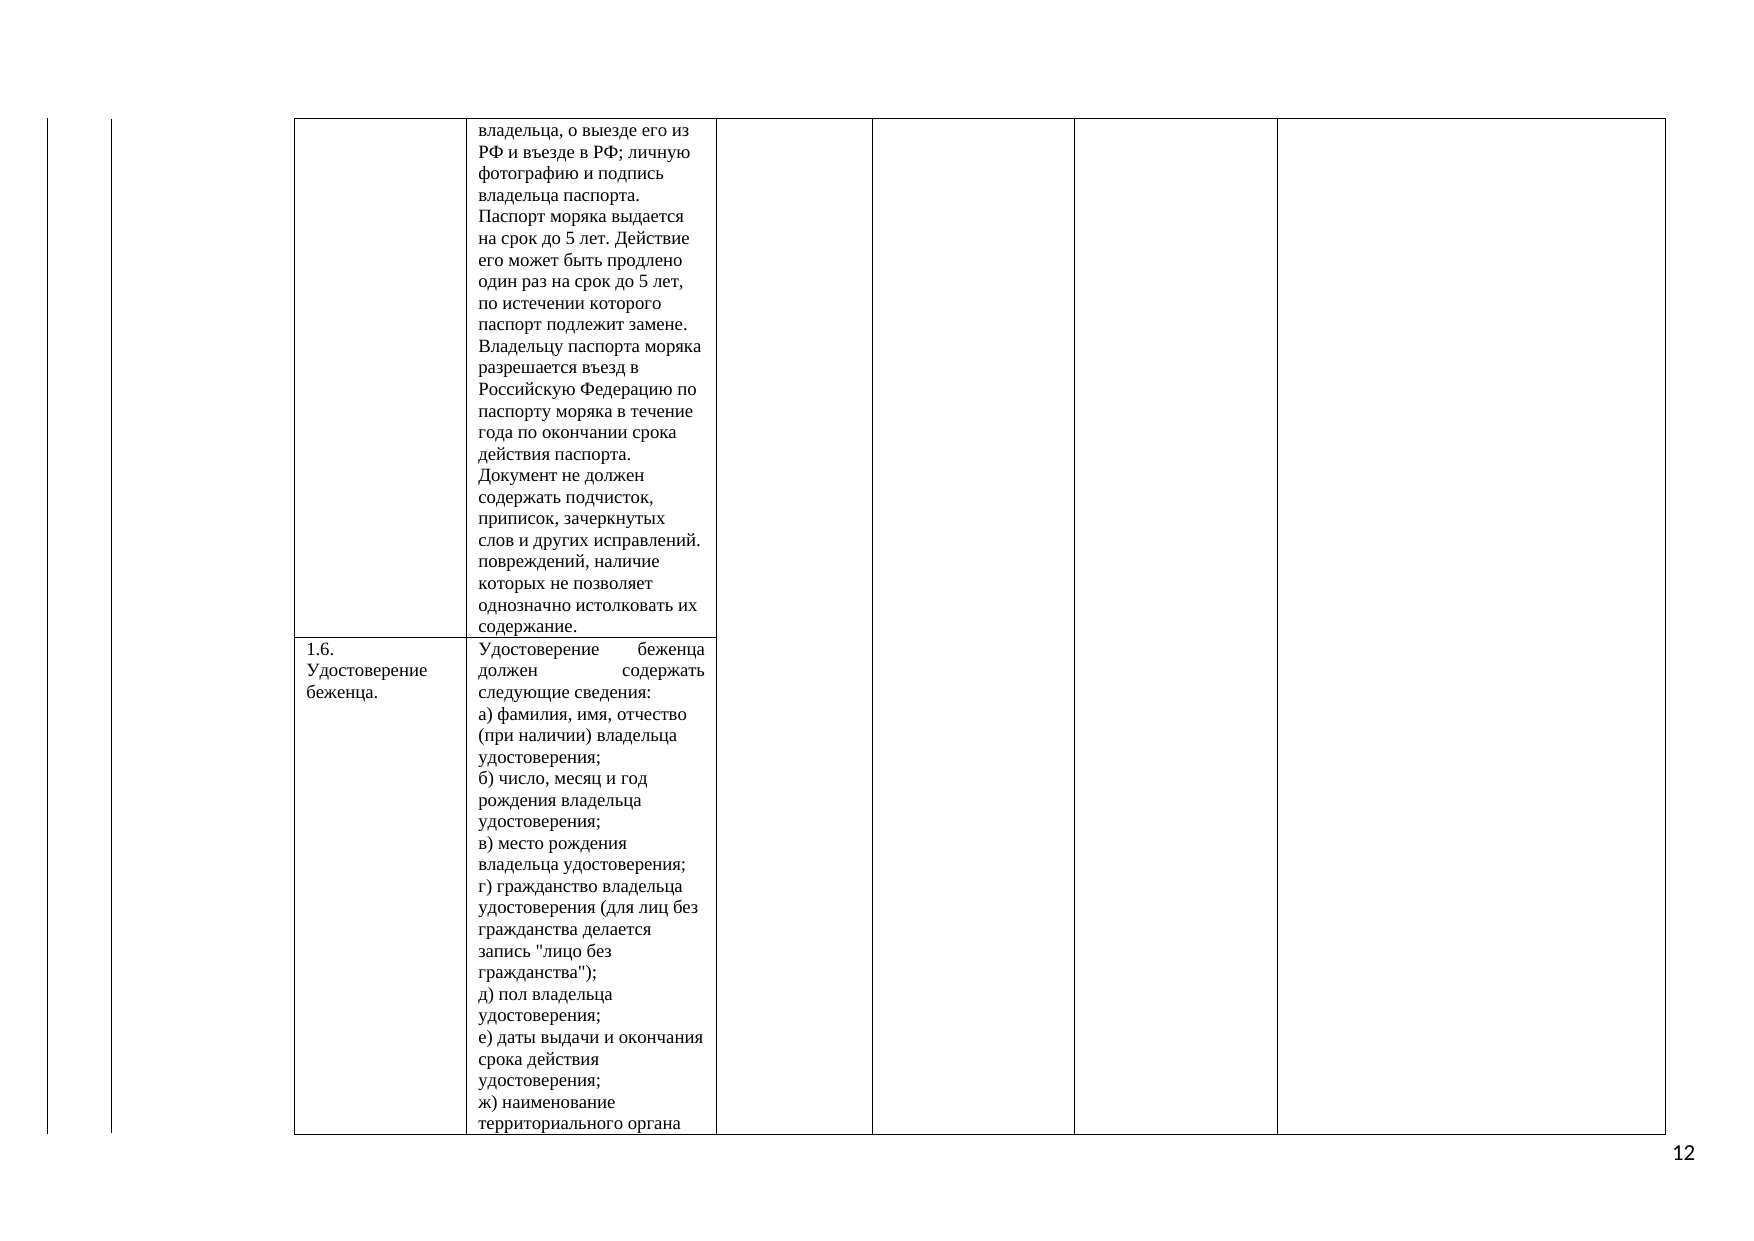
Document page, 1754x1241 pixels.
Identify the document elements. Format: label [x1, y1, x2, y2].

table_cell [467, 638, 716, 1134]
table_cell [467, 119, 716, 637]
table_cell [1075, 119, 1277, 1134]
table_cell [1278, 119, 1665, 1134]
table_cell [295, 119, 466, 637]
table_cell [295, 638, 466, 1134]
